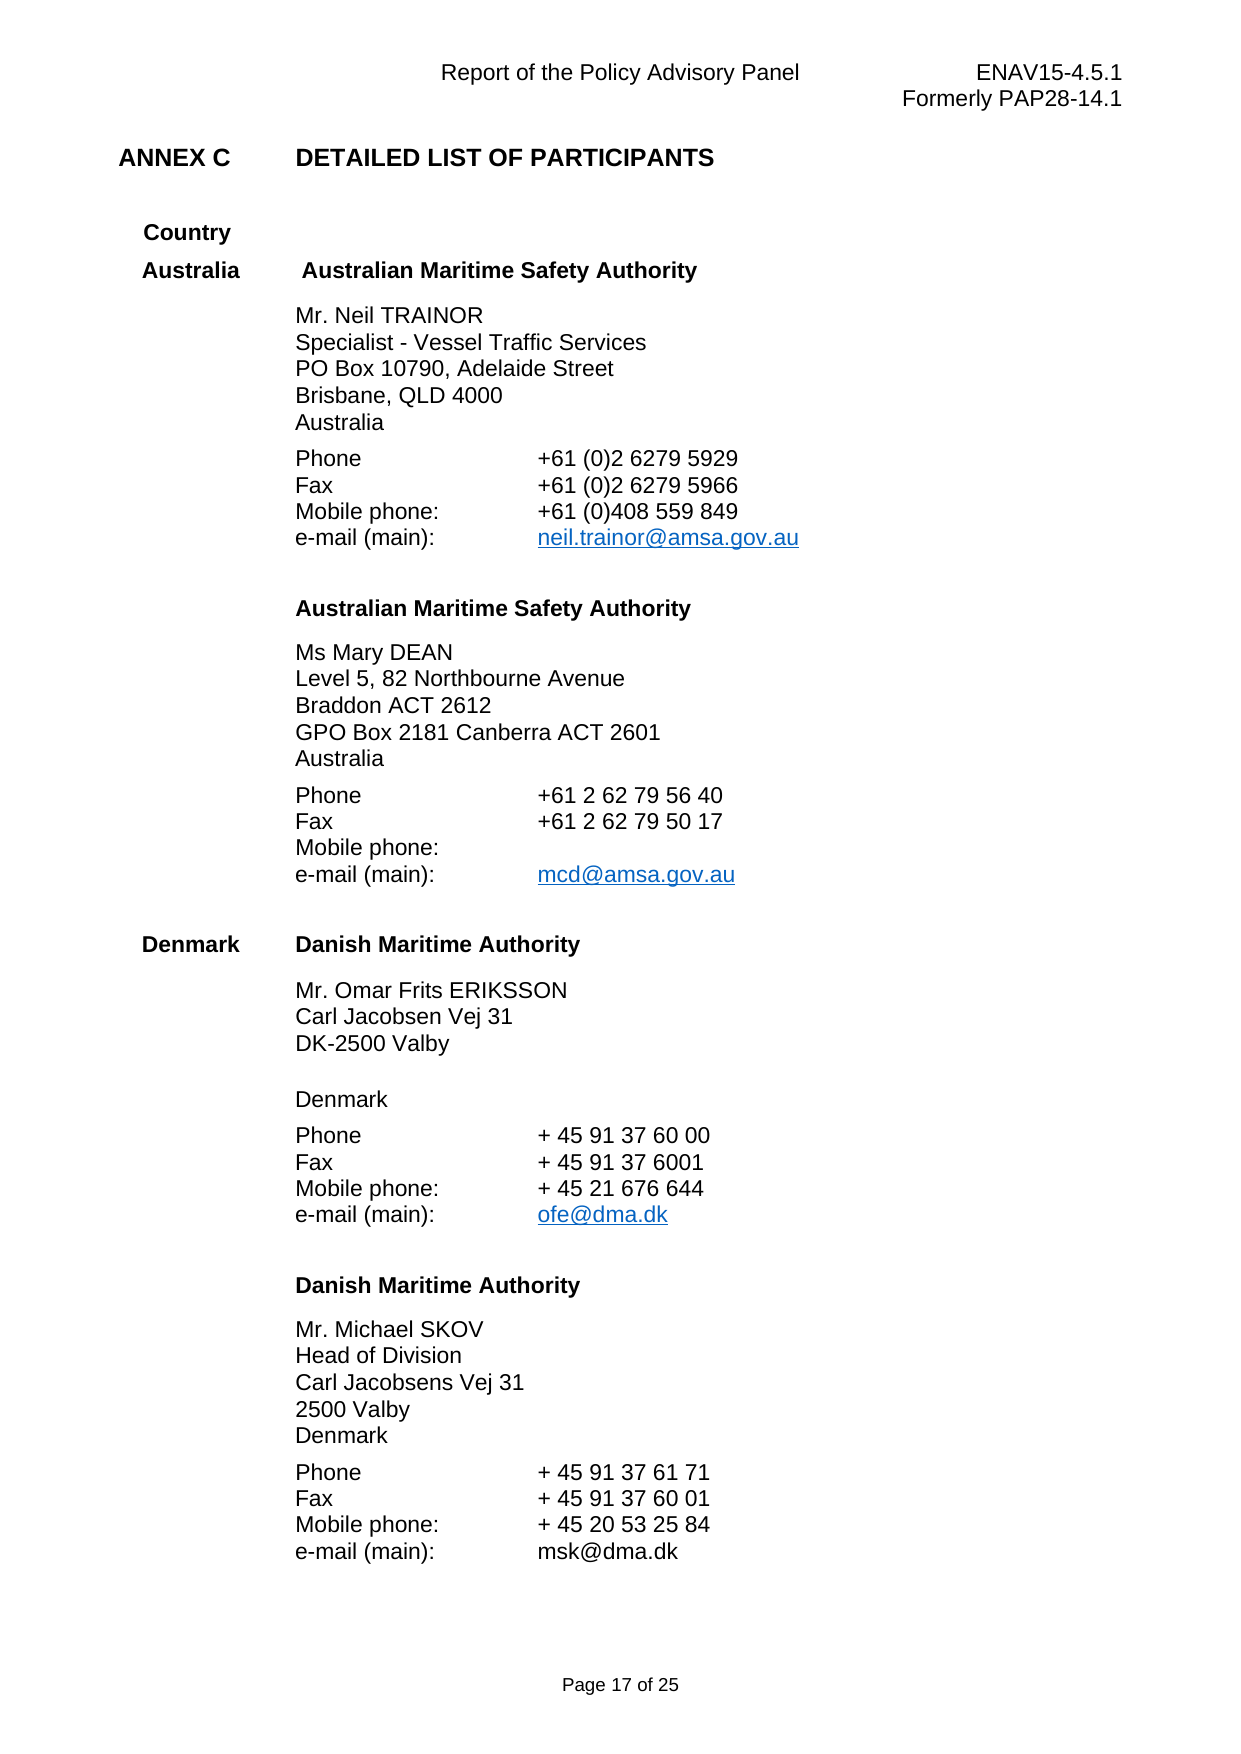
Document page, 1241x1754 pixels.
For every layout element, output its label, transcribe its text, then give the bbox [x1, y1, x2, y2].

text Ms Mary DEAN [118, 639, 1122, 665]
text Australia Australian Maritime Safety Authority [118, 257, 1122, 283]
text Mobile phone: + 45 20 53 25 84 [118, 1511, 1122, 1538]
text Fax +61 (0)2 6279 5966 [118, 472, 1122, 498]
text Country [118, 219, 1122, 246]
text Australian Maritime Safety Authority [118, 595, 1122, 621]
text Carl Jacobsens Vej 31 [118, 1369, 1122, 1395]
text Danish Maritime Authority [118, 1272, 1122, 1298]
text 2500 Valby [118, 1396, 1122, 1422]
text Phone + 45 91 37 61 71 [118, 1459, 1122, 1485]
text Fax + 45 91 37 6001 [118, 1149, 1122, 1175]
text Phone +61 (0)2 6279 5929 [118, 445, 1122, 472]
text Braddon ACT 2612 [118, 692, 1122, 718]
text Mobile phone: + 45 21 676 644 [118, 1175, 1122, 1201]
text Denmark [118, 1422, 1122, 1448]
text Detailed List of Participants [118, 143, 1122, 172]
text Denmark Danish Maritime Authority [118, 931, 1122, 958]
text e-mail (main): neil.trainor@amsa.gov.au [118, 524, 1122, 551]
text Mr. Neil TRAINOR [118, 302, 1122, 329]
text Australia [118, 745, 1122, 771]
text e-mail (main): ofe@dma.dk [118, 1201, 1122, 1228]
text Fax + 45 91 37 60 01 [118, 1485, 1122, 1511]
text Mobile phone: +61 (0)408 559 849 [118, 498, 1122, 524]
text Fax +61 2 62 79 50 17 [118, 808, 1122, 834]
text Specialist - Vessel Traffic Services [118, 329, 1122, 355]
text e-mail (main): msk@dma.dk [118, 1538, 1122, 1564]
text Brisbane, QLD 4000 [118, 382, 1122, 408]
text e-mail (main): mcd@amsa.gov.au [118, 861, 1122, 887]
text Australia [118, 408, 1122, 435]
text Mobile phone: [118, 834, 1122, 861]
text PO Box 10790, Adelaide Street [118, 355, 1122, 381]
text Head of Division [118, 1342, 1122, 1369]
text Phone +61 2 62 79 56 40 [118, 782, 1122, 808]
text Mr. Omar Frits ERIKSSON [118, 977, 1122, 1003]
text Carl Jacobsen Vej 31 [118, 1003, 1122, 1029]
text Phone + 45 91 37 60 00 [118, 1122, 1122, 1149]
text Level 5, 82 Northbourne Avenue [118, 665, 1122, 692]
text Mr. Michael SKOV [118, 1316, 1122, 1342]
text GPO Box 2181 Canberra ACT 2601 [118, 719, 1122, 745]
text DK-2500 Valby [118, 1029, 1122, 1056]
text Denmark [118, 1086, 1122, 1112]
